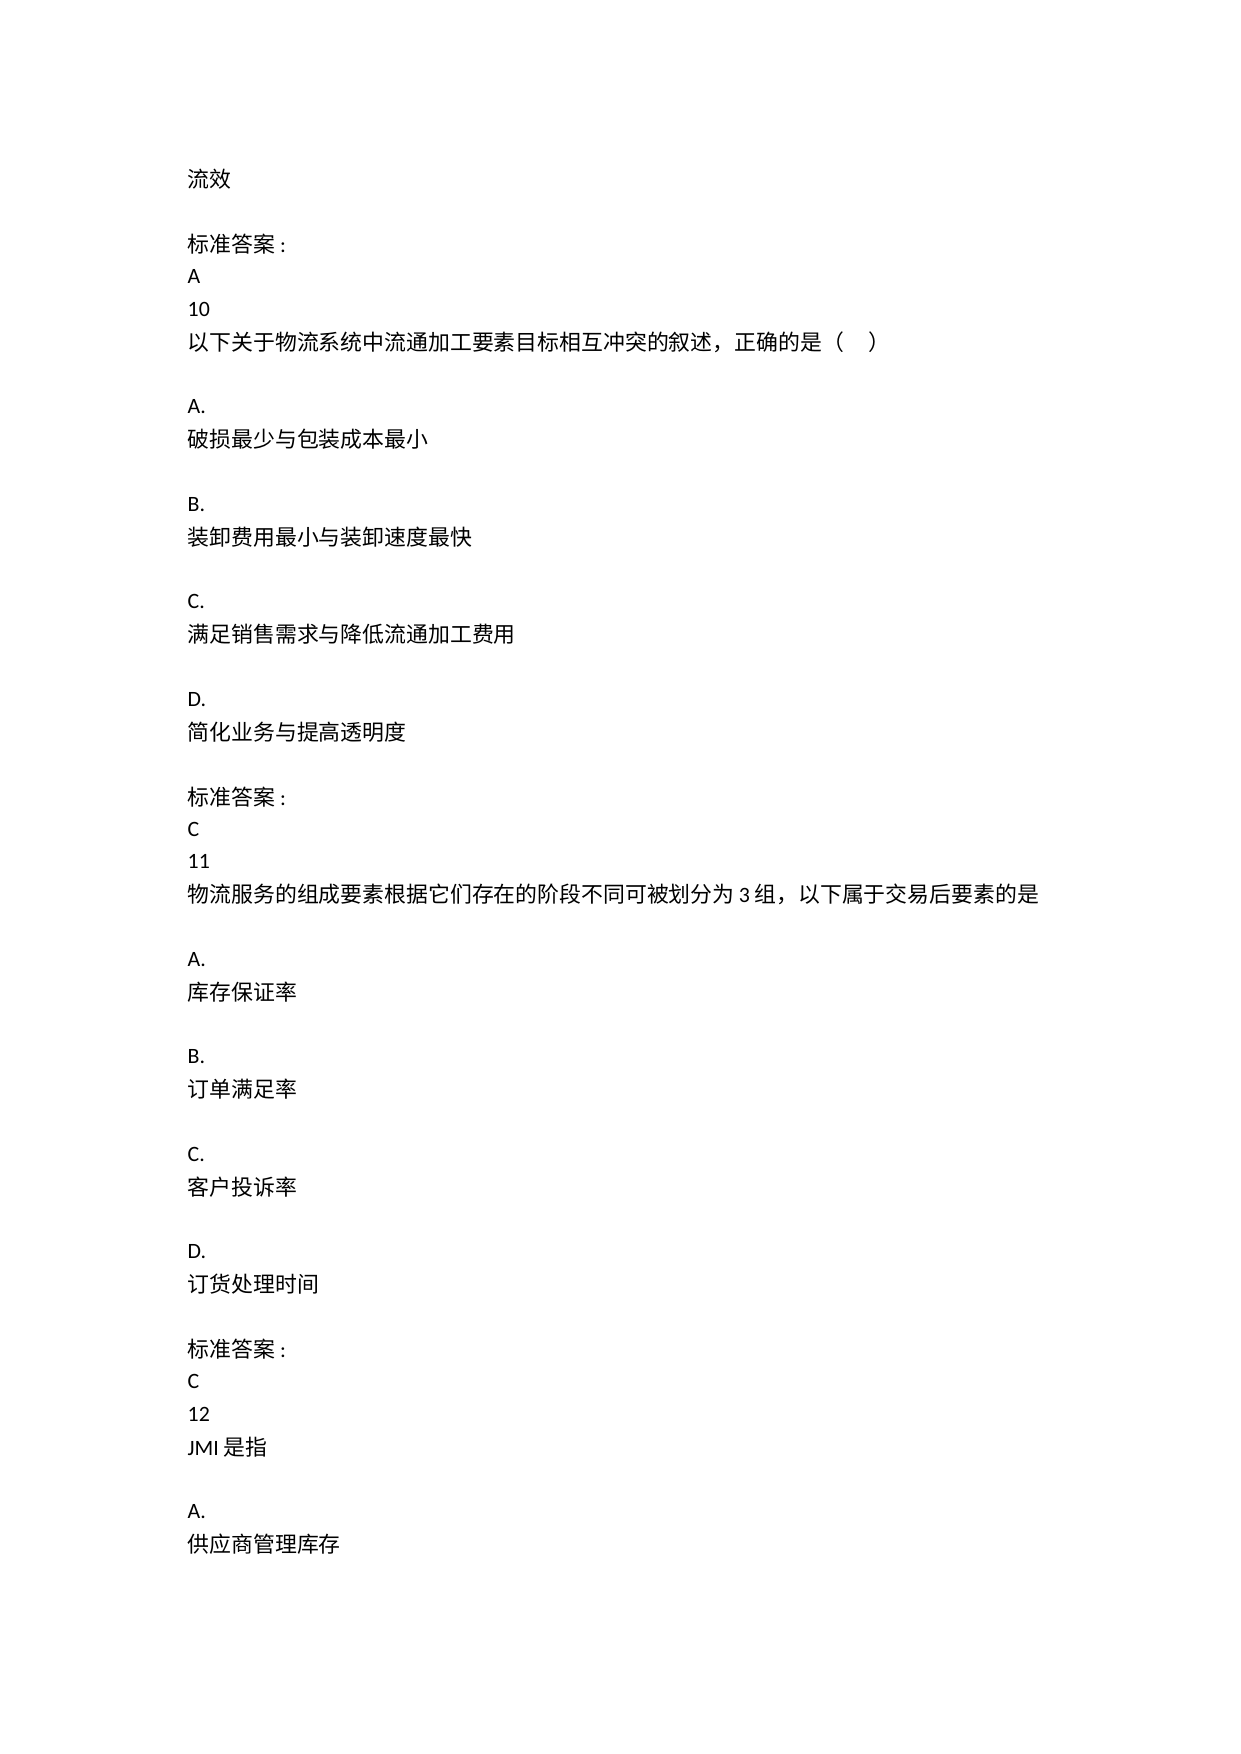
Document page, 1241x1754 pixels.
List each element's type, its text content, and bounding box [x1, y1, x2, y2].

list D. [187, 1234, 1053, 1267]
list 供应商管理库存 [187, 1527, 1053, 1559]
list D. [187, 682, 1053, 714]
list 流效 [187, 162, 1053, 194]
list A. [187, 942, 1053, 974]
list 10 [187, 292, 1053, 324]
list C. [187, 1137, 1053, 1169]
list B. [187, 1039, 1053, 1072]
list 满足销售需求与降低流通加工费用 [187, 617, 1053, 649]
list 11 [187, 844, 1053, 877]
list 标准答案 : [187, 1332, 1053, 1364]
list 简化业务与提高透明度 [187, 714, 1053, 747]
list 标准答案 : [187, 779, 1053, 812]
list 客户投诉率 [187, 1169, 1053, 1202]
list 12 [187, 1397, 1053, 1429]
list 订单满足率 [187, 1072, 1053, 1104]
list 破损最少与包装成本最小 [187, 422, 1053, 454]
list 订货处理时间 [187, 1267, 1053, 1299]
list A [187, 259, 1053, 292]
list 装卸费用最小与装卸速度最快 [187, 519, 1053, 552]
list JMI是指 [187, 1429, 1053, 1462]
list 库存保证率 [187, 974, 1053, 1007]
list A. [187, 1494, 1053, 1527]
list B. [187, 487, 1053, 519]
list 物流服务的组成要素根据它们存在的阶段不同可被划分为3组，以下属于交易后要素的是 [187, 877, 1053, 909]
list C. [187, 584, 1053, 617]
list 标准答案 : [187, 227, 1053, 259]
list 以下关于物流系统中流通加工要素目标相互冲突的叙述，正确的是（ ） [187, 324, 1053, 357]
list A. [187, 389, 1053, 422]
list C [187, 812, 1053, 844]
list C [187, 1364, 1053, 1397]
